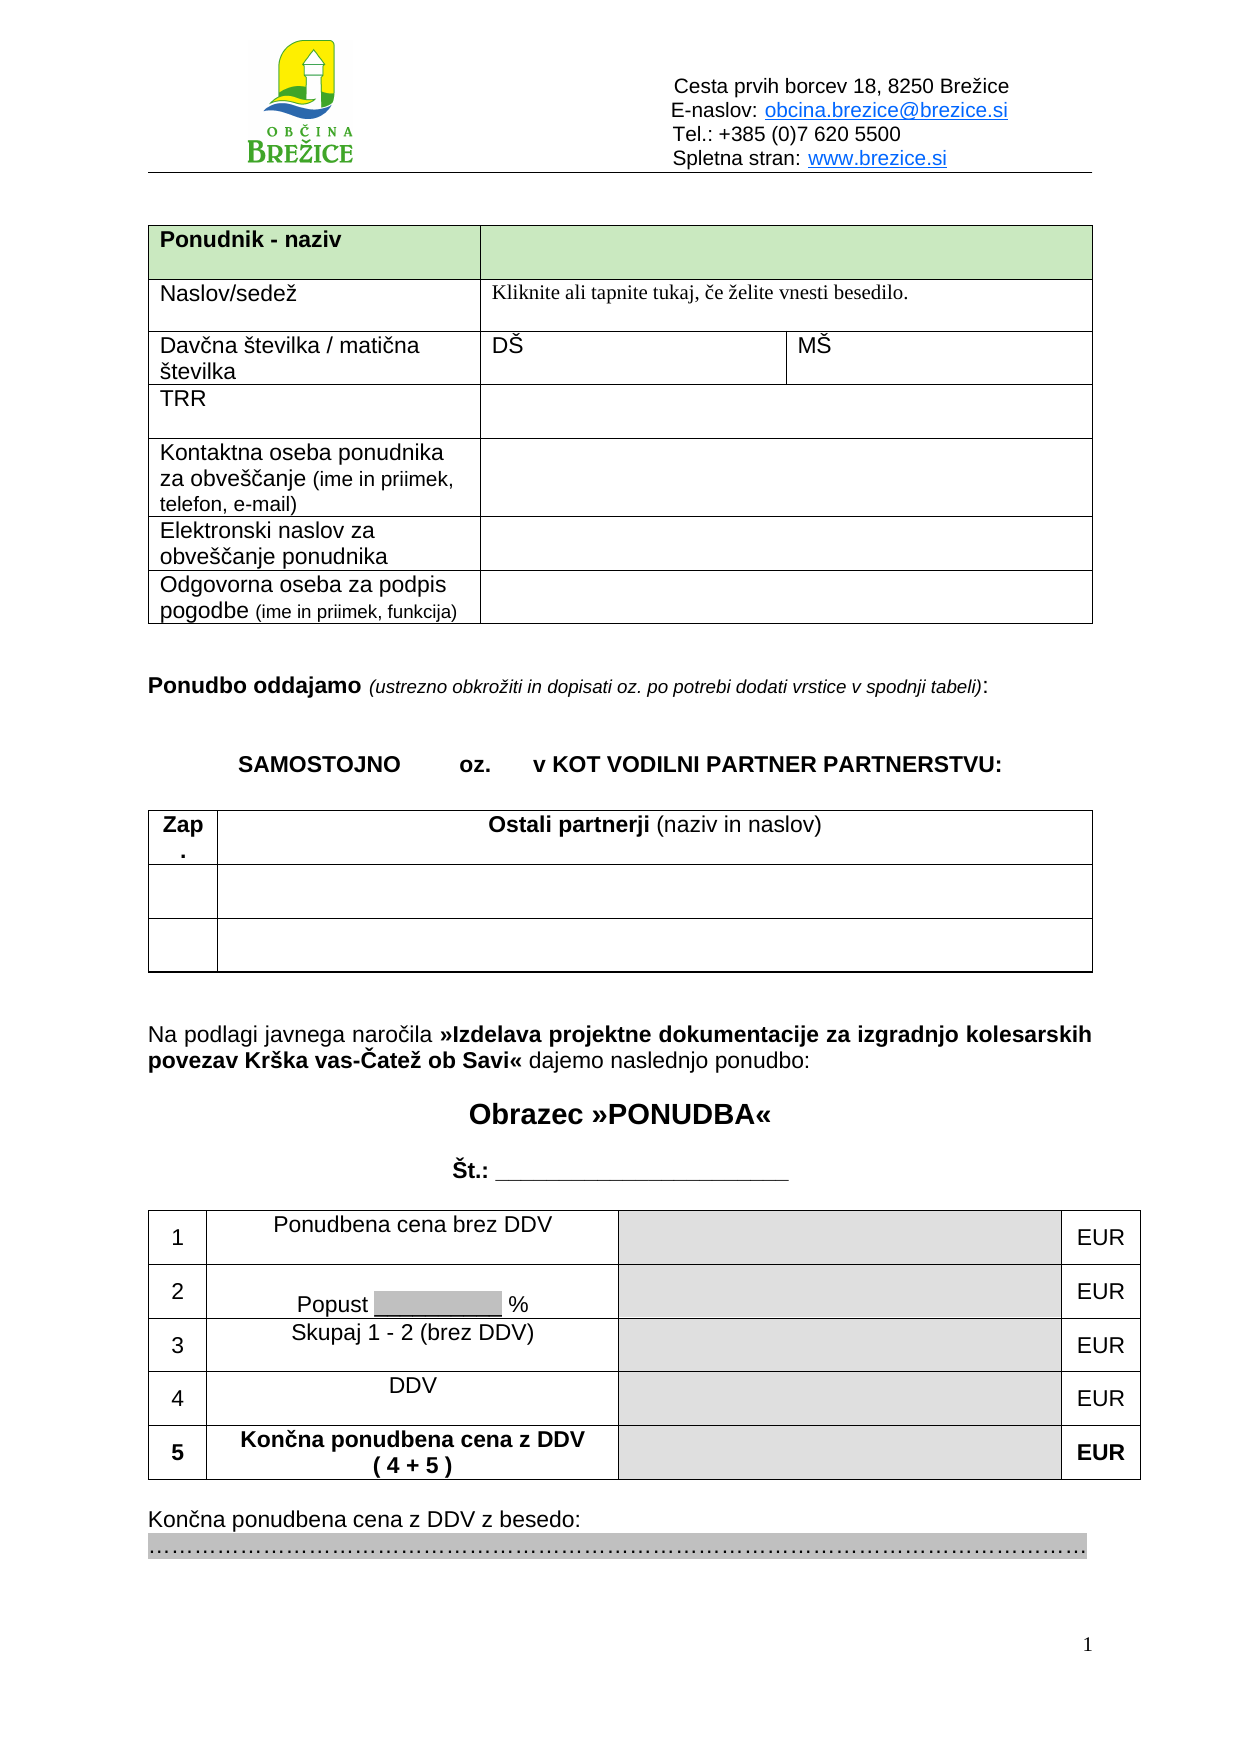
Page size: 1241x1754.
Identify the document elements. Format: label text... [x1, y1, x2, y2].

table_cell [149, 865, 217, 918]
text Končna ponudbena cena z DDV z besedo: [148, 1506, 1092, 1532]
table_header Ponudbena cena brez DDV [207, 1211, 618, 1264]
table_cell DDV [207, 1372, 618, 1425]
table_cell 4 [149, 1372, 206, 1425]
table_cell Odgovorna oseba za podpis pogodbe (ime in priimek, funkcija) [149, 571, 480, 623]
table_cell MŠ [787, 332, 1092, 384]
table_header 1 [149, 1211, 206, 1264]
table_cell Popust __________ % [207, 1265, 618, 1317]
table_cell DŠ [481, 332, 786, 384]
table_header EUR [1062, 1211, 1140, 1264]
table_cell Skupaj 1 - 2 (brez DDV) [207, 1319, 618, 1371]
table_cell [218, 865, 1092, 918]
table_cell Končna ponudbena cena z DDV ( 4 + 5 ) [207, 1426, 618, 1479]
text Na podlagi javnega naročila »Izdelava projektne dokumentacije za izgradnjo kolesarskih povezav Krška vas-Čatež ob Savi« dajemo naslednjo ponudbo: [148, 1021, 1092, 1073]
text SAMOSTOJNO oz. v KOT VODILNI PARTNER PARTNERSTVU: [148, 751, 1092, 778]
table_header [619, 1211, 1061, 1264]
table_header [481, 226, 1092, 279]
text Obrazec »PONUDBA« [148, 1097, 1092, 1131]
table_cell EUR [1062, 1372, 1140, 1425]
table_cell [481, 385, 1092, 438]
text Št.: _______________________ [148, 1157, 1092, 1183]
table_cell Davčna številka / matična številka [149, 332, 480, 384]
table_cell [218, 919, 1092, 971]
table_cell 5 [149, 1426, 206, 1479]
table_cell EUR [1062, 1265, 1140, 1317]
table_cell [481, 571, 1092, 623]
table_cell 2 [149, 1265, 206, 1317]
table_cell Kontaktna oseba ponudnika za obveščanje (ime in priimek, telefon, e-mail) [149, 439, 480, 516]
table_cell EUR [1062, 1426, 1140, 1479]
table_header Ostali partnerji (naziv in naslov) [218, 811, 1092, 864]
table_cell [619, 1372, 1061, 1425]
table_cell [149, 919, 217, 971]
table_cell [619, 1319, 1061, 1371]
table_cell [481, 439, 1092, 516]
table_cell Naslov/sedež [149, 280, 480, 331]
table_cell [481, 280, 1092, 331]
table_cell Elektronski naslov za obveščanje ponudnika [149, 517, 480, 569]
picture [247, 40, 353, 163]
table_cell TRR [149, 385, 480, 438]
table_cell [619, 1265, 1061, 1317]
text Ponudbo oddajamo (ustrezno obkrožiti in dopisati oz. po potrebi dodati vrstice v spodnji tabeli): [148, 672, 1092, 699]
table_cell EUR [1062, 1319, 1140, 1371]
table_cell 3 [149, 1319, 206, 1371]
table_header Ponudnik - naziv [149, 226, 480, 279]
table_header Zap. [149, 811, 217, 864]
text …………………………………………………………………………………………………………… [148, 1532, 1092, 1559]
table_cell [481, 517, 1092, 569]
table_cell [619, 1426, 1061, 1479]
